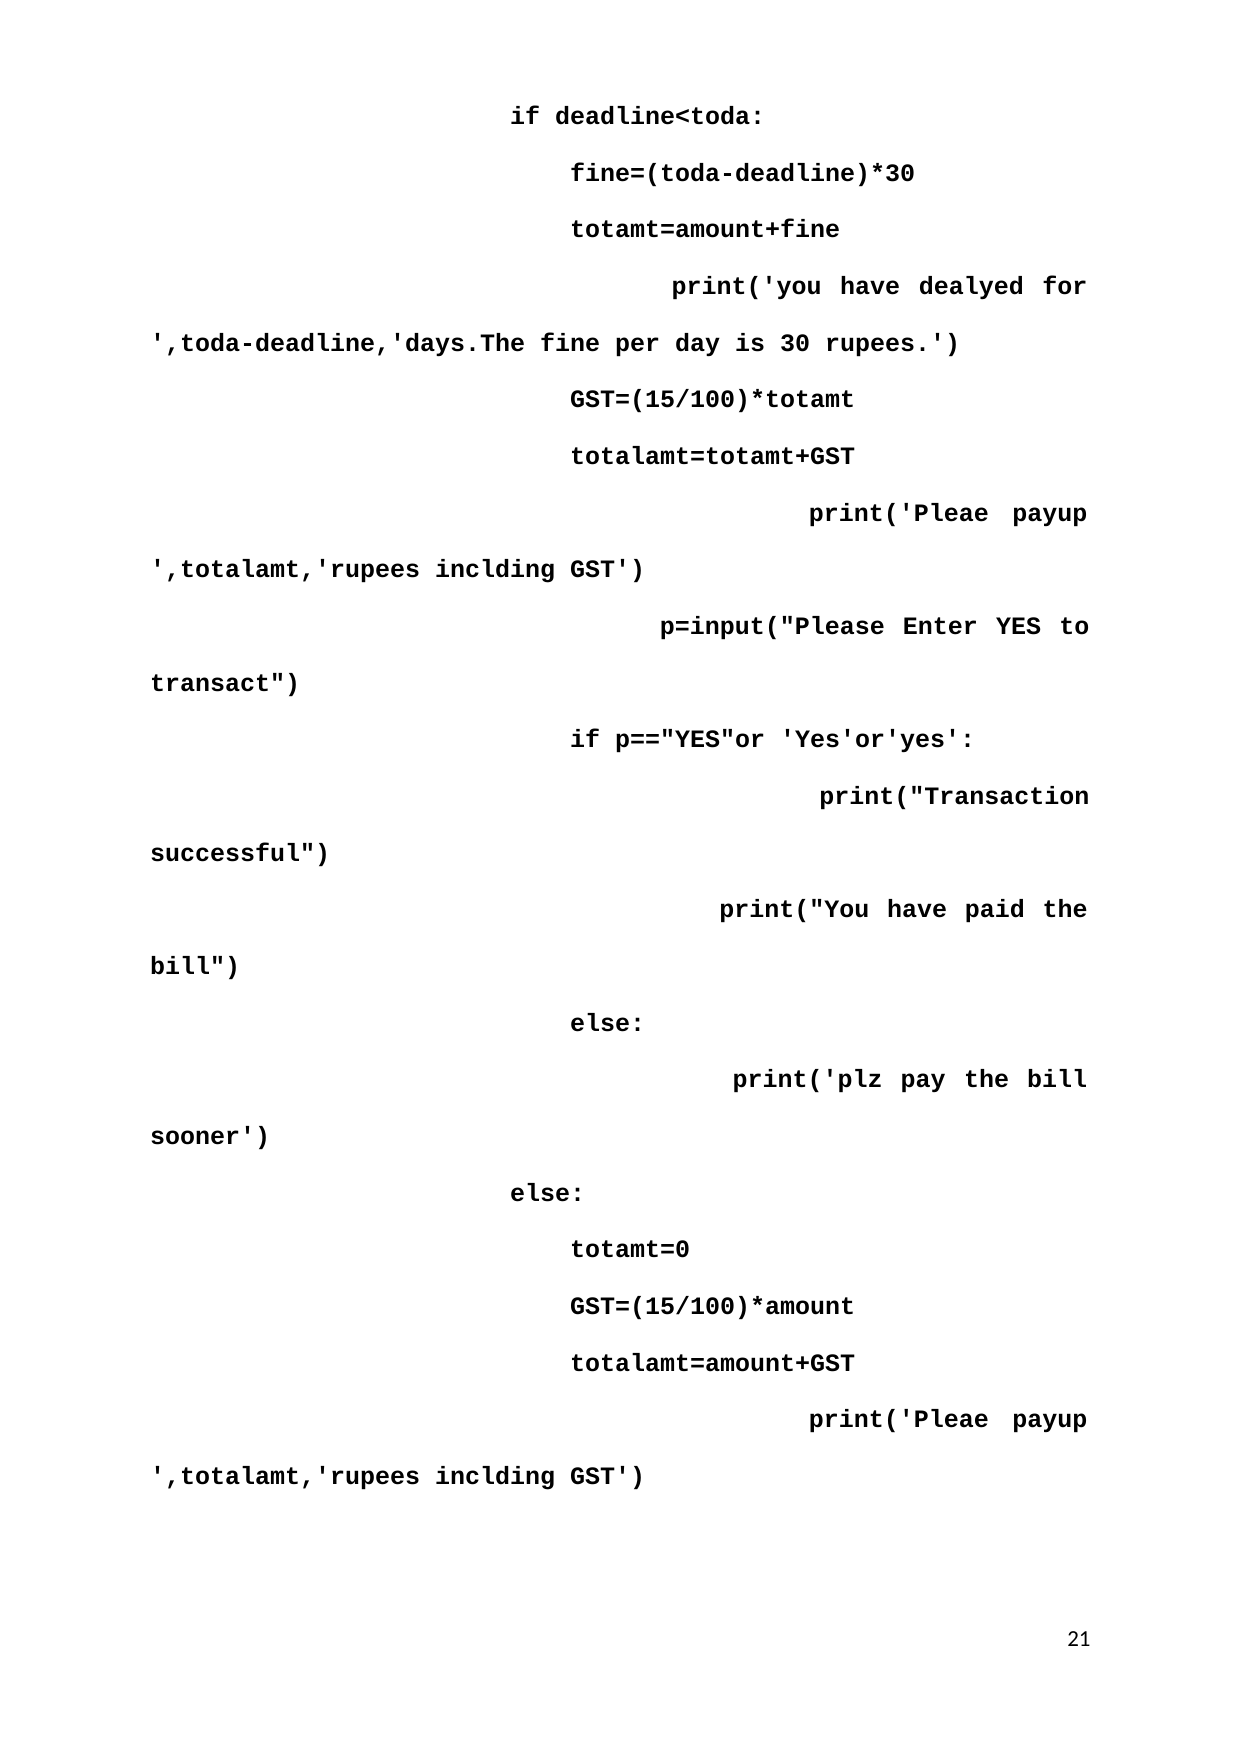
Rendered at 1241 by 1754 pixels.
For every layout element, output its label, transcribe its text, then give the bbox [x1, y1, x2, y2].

text else: [150, 1180, 1090, 1208]
text print('Pleae payup ',totalamt,'rupees inclding GST') [150, 1407, 1090, 1492]
text print('plz pay the bill sooner') [150, 1067, 1090, 1152]
text print("Transaction successful") [150, 783, 1090, 868]
text fine=(toda-deadline)*30 [150, 160, 1090, 188]
text print('you have dealyed for ',toda-deadline,'days.The fine per day is 30 rupees.') [150, 273, 1090, 358]
text totalamt=amount+GST [150, 1350, 1090, 1378]
text GST=(15/100)*amount [150, 1293, 1090, 1322]
text if p=="YES"or 'Yes'or'yes': [150, 727, 1090, 755]
text print('Pleae payup ',totalamt,'rupees inclding GST') [150, 500, 1090, 585]
text totamt=amount+fine [150, 217, 1090, 245]
text print("You have paid the bill") [150, 897, 1090, 982]
text totamt=0 [150, 1237, 1090, 1265]
text totalamt=totamt+GST [150, 443, 1090, 472]
text p=input("Please Enter YES to transact") [150, 613, 1090, 698]
text else: [150, 1010, 1090, 1038]
text if deadline<toda: [150, 103, 1090, 132]
text GST=(15/100)*totamt [150, 387, 1090, 415]
